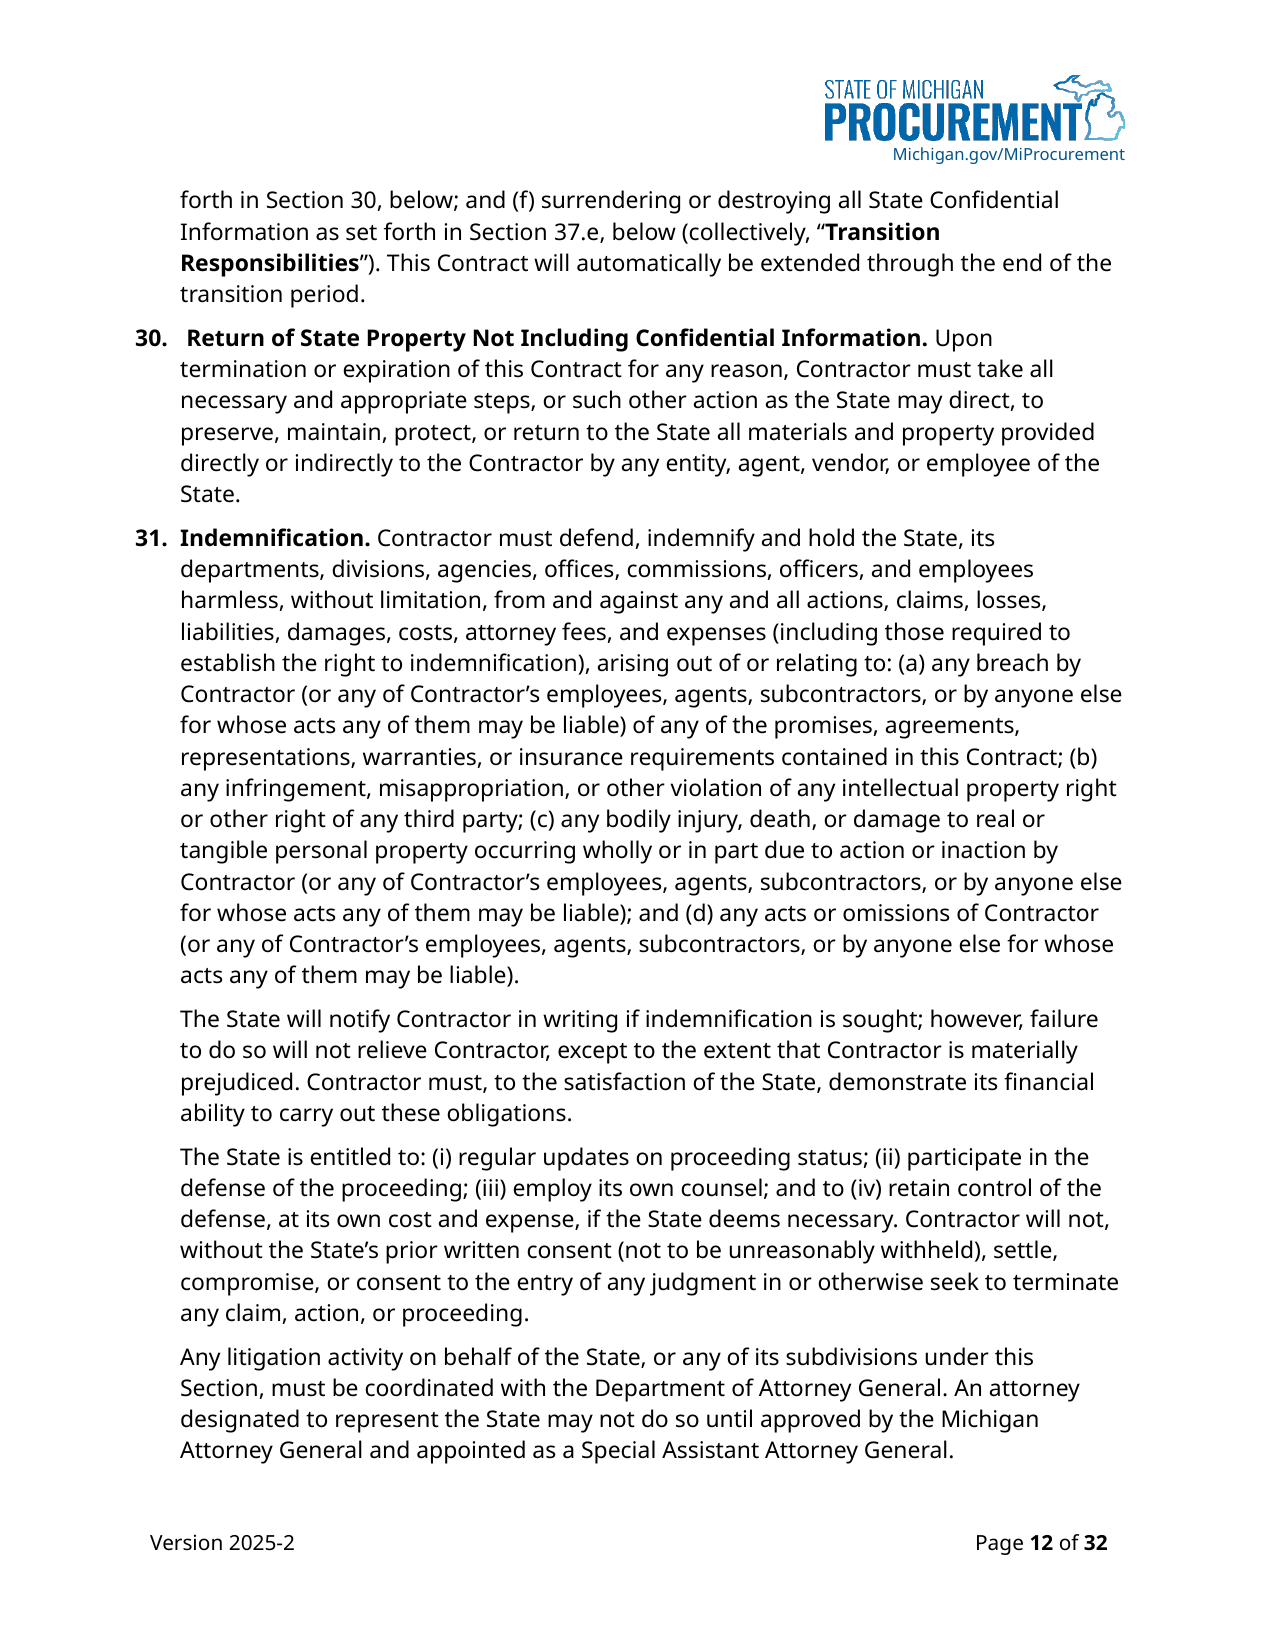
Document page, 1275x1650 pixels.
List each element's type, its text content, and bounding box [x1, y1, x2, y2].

list Indemnification. Contractor must defend, indemnify and hold the State, its departments, divisions, agencies, offices, commissions, officers, and employees harmless, without limitation, from and against any and all actions, claims, losses, liabilities, damages, costs, attorney fees, and expenses (including those required to establish the right to indemnification), arising out of or relating to: (a) any breach by Contractor (or any of Contractor’s employees, agents, subcontractors, or by anyone else for whose acts any of them may be liable) of any of the promises, agreements, representations, warranties, or insurance requirements contained in this Contract; (b) any infringement, misappropriation, or other violation of any intellectual property right or other right of any third party; (c) any bodily injury, death, or damage to real or tangible personal property occurring wholly or in part due to action or inaction by Contractor (or any of Contractor’s employees, agents, subcontractors, or by anyone else for whose acts any of them may be liable); and (d) any acts or omissions of Contractor (or any of Contractor’s employees, agents, subcontractors, or by anyone else for whose acts any of them may be liable). [135, 522, 1125, 991]
list Return of State Property Not Including Confidential Information. Upon termination or expiration of this Contract for any reason, Contractor must take all necessary and appropriate steps, or such other action as the State may direct, to preserve, maintain, protect, or return to the State all materials and property provided directly or indirectly to the Contractor by any entity, agent, vendor, or employee of the State. [135, 322, 1125, 509]
text Any litigation activity on behalf of the State, or any of its subdivisions under this Section, must be coordinated with the Department of Attorney General. An attorney designated to represent the State may not do so until approved by the Michigan Attorney General and appointed as a Special Assistant Attorney General. [180, 1341, 1125, 1466]
text The State will notify Contractor in writing if indemnification is sought; however, failure to do so will not relieve Contractor, except to the extent that Contractor is materially prejudiced. Contractor must, to the satisfaction of the State, demonstrate its financial ability to carry out these obligations. [180, 1003, 1125, 1128]
picture [825, 75, 1125, 141]
text The State is entitled to: (i) regular updates on proceeding status; (ii) participate in the defense of the proceeding; (iii) employ its own counsel; and to (iv) retain control of the defense, at its own cost and expense, if the State deems necessary. Contractor will not, without the State’s prior written consent (not to be unreasonably withheld), settle, compromise, or consent to the entry of any judgment in or otherwise seek to terminate any claim, action, or proceeding. [180, 1141, 1125, 1328]
